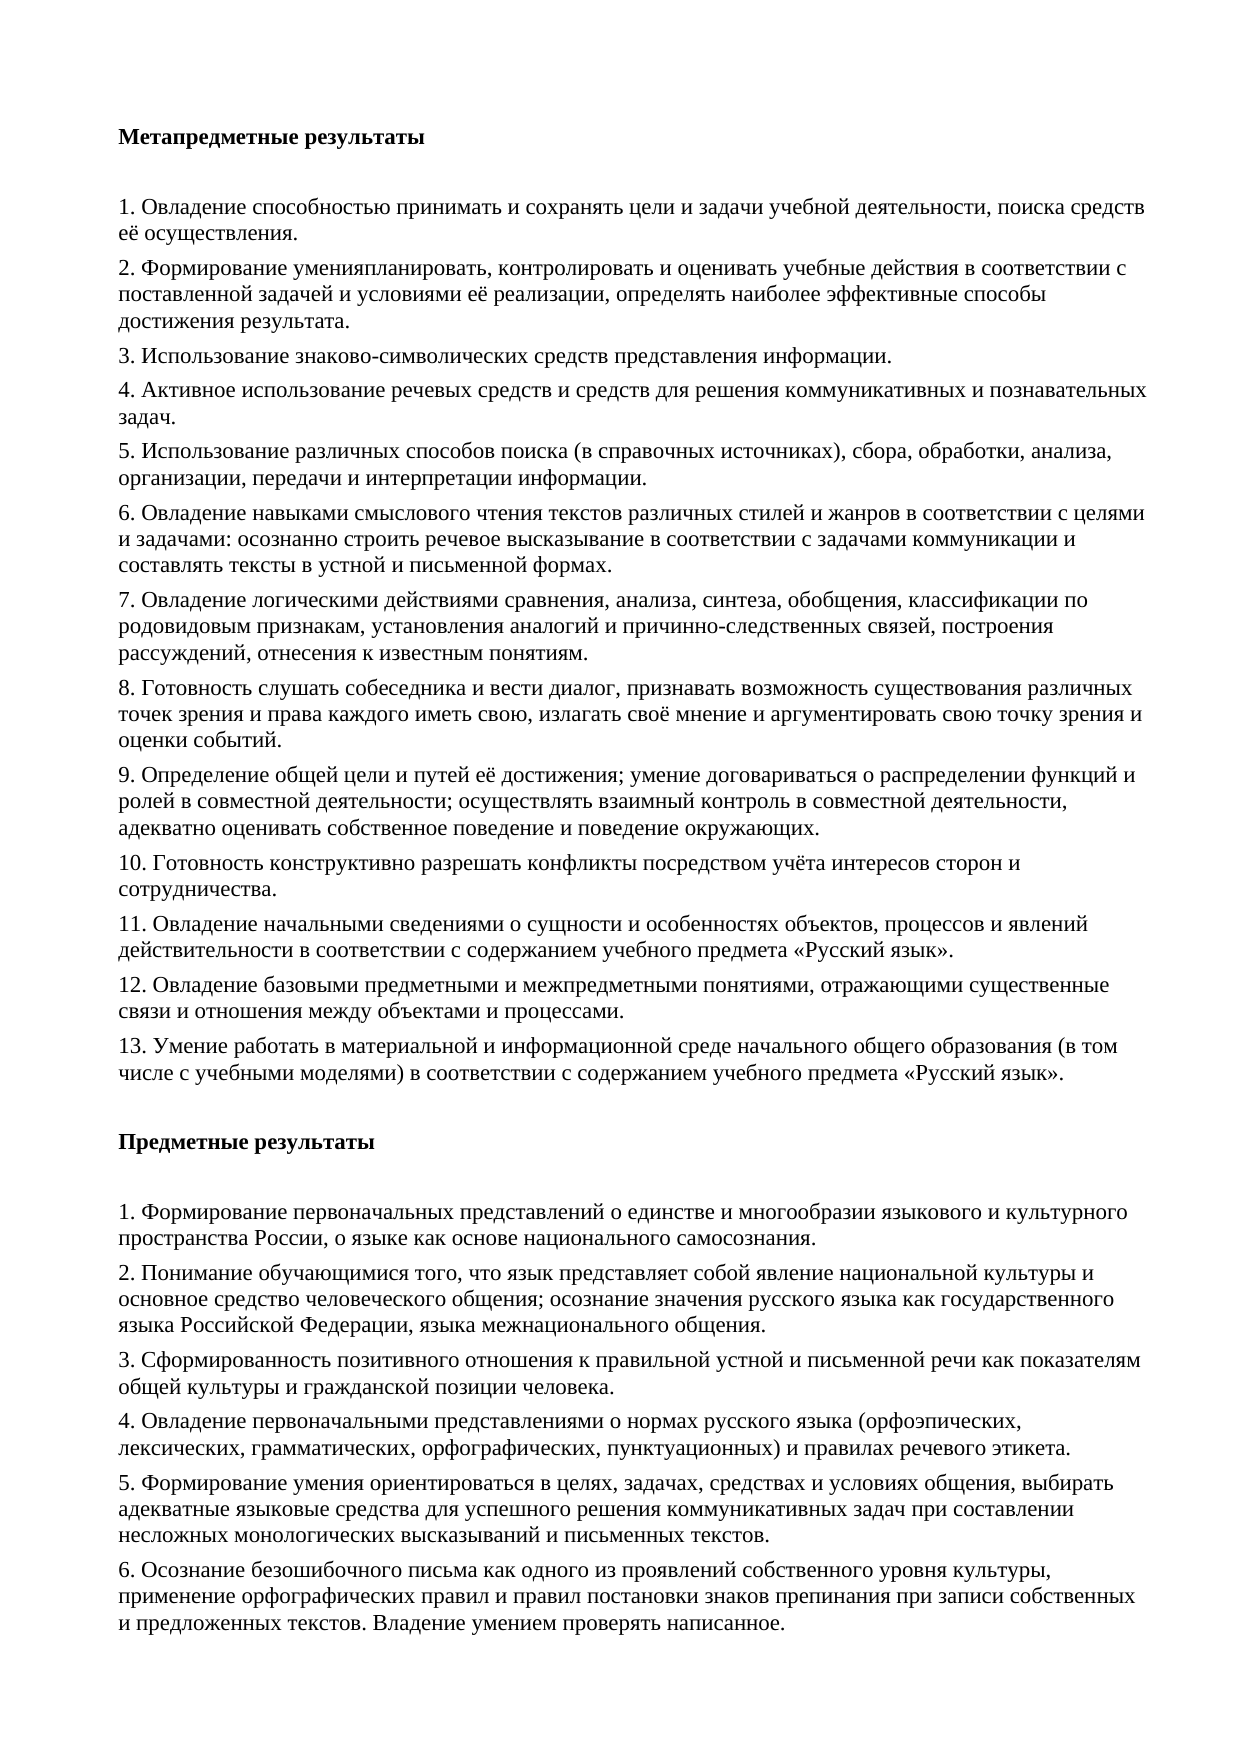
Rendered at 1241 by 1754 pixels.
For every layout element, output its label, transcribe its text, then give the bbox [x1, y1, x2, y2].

text Метапредметные результаты [118, 123, 1152, 150]
text 5. Использование различных способов поиска (в справочных источниках), сбора, обработки, анализа, организации, передачи и интерпретации информации. [118, 438, 1152, 490]
text 2. Понимание обучающимися того, что язык представляет собой явление национальной культуры и основное средство человеческого общения; осознание значения русского языка как государственного языка Российской Федерации, языка межнационального общения. [118, 1259, 1152, 1338]
text 1. Овладение способностью принимать и сохранять цели и задачи учебной деятельности, поиска средств её осуществления. [118, 193, 1152, 246]
text 6. Овладение навыками смыслового чтения текстов различных стилей и жанров в соответствии с целями и задачами: осознанно строить речевое высказывание в соответствии с задачами коммуникации и составлять тексты в устной и письменной формах. [118, 499, 1152, 578]
text 3. Сформированность позитивного отношения к правильной устной и письменной речи как показателям общей культуры и гражданской позиции человека. [118, 1346, 1152, 1399]
text 4. Активное использование речевых средств и средств для решения коммуникативных и познавательных задач. [118, 376, 1152, 429]
text 10. Готовность конструктивно разрешать конфликты посредством учёта интересов сторон и сотрудничества. [118, 849, 1152, 901]
text 3. Использование знаково-символических средств представления информации. [118, 342, 1152, 368]
text 4. Овладение первоначальными представлениями о нормах русского языка (орфоэпических, лексических, грамматических, орфографических, пунктуационных) и правилах речевого этикета. [118, 1407, 1152, 1460]
text Предметные результаты [118, 1128, 1152, 1154]
text 7. Овладение логическими действиями сравнения, анализа, синтеза, обобщения, классификации по родовидовым признакам, установления аналогий и причинно-следственных связей, построения рассуждений, отнесения к известным понятиям. [118, 586, 1152, 665]
text 12. Овладение базовыми предметными и межпредметными понятиями, отражающими существенные связи и отношения между объектами и процессами. [118, 971, 1152, 1024]
text 2. Формирование уменияпланировать, контролировать и оценивать учебные действия в соответствии с поставленной задачей и условиями её реализации, определять наиболее эффективные способы достижения результата. [118, 254, 1152, 333]
text 13. Умение работать в материальной и информационной среде начального общего образования (в том числе с учебными моделями) в соответствии с содержанием учебного предмета «Русский язык». [118, 1032, 1152, 1085]
text 8. Готовность слушать собеседника и вести диалог, признавать возможность существования различных точек зрения и права каждого иметь свою, излагать своё мнение и аргументировать свою точку зрения и оценки событий. [118, 674, 1152, 753]
text 9. Определение общей цели и путей её достижения; умение договариваться о распределении функций и ролей в совместной деятельности; осуществлять взаимный контроль в совместной деятельности, адекватно оценивать собственное поведение и поведение окружающих. [118, 761, 1152, 840]
text 6. Осознание безошибочного письма как одного из проявлений собственного уровня культуры, применение орфографических правил и правил постановки знаков препинания при записи собственных и предложенных текстов. Владение умением проверять написанное. [118, 1556, 1152, 1635]
text 1. Формирование первоначальных представлений о единстве и многообразии языкового и культурного пространства России, о языке как основе национального самосознания. [118, 1198, 1152, 1250]
text 11. Овладение начальными сведениями о сущности и особенностях объектов, процессов и явлений действительности в соответствии с содержанием учебного предмета «Русский язык». [118, 910, 1152, 963]
text 5. Формирование умения ориентироваться в целях, задачах, средствах и условиях общения, выбирать адекватные языковые средства для успешного решения коммуникативных задач при составлении несложных монологических высказываний и письменных текстов. [118, 1469, 1152, 1548]
